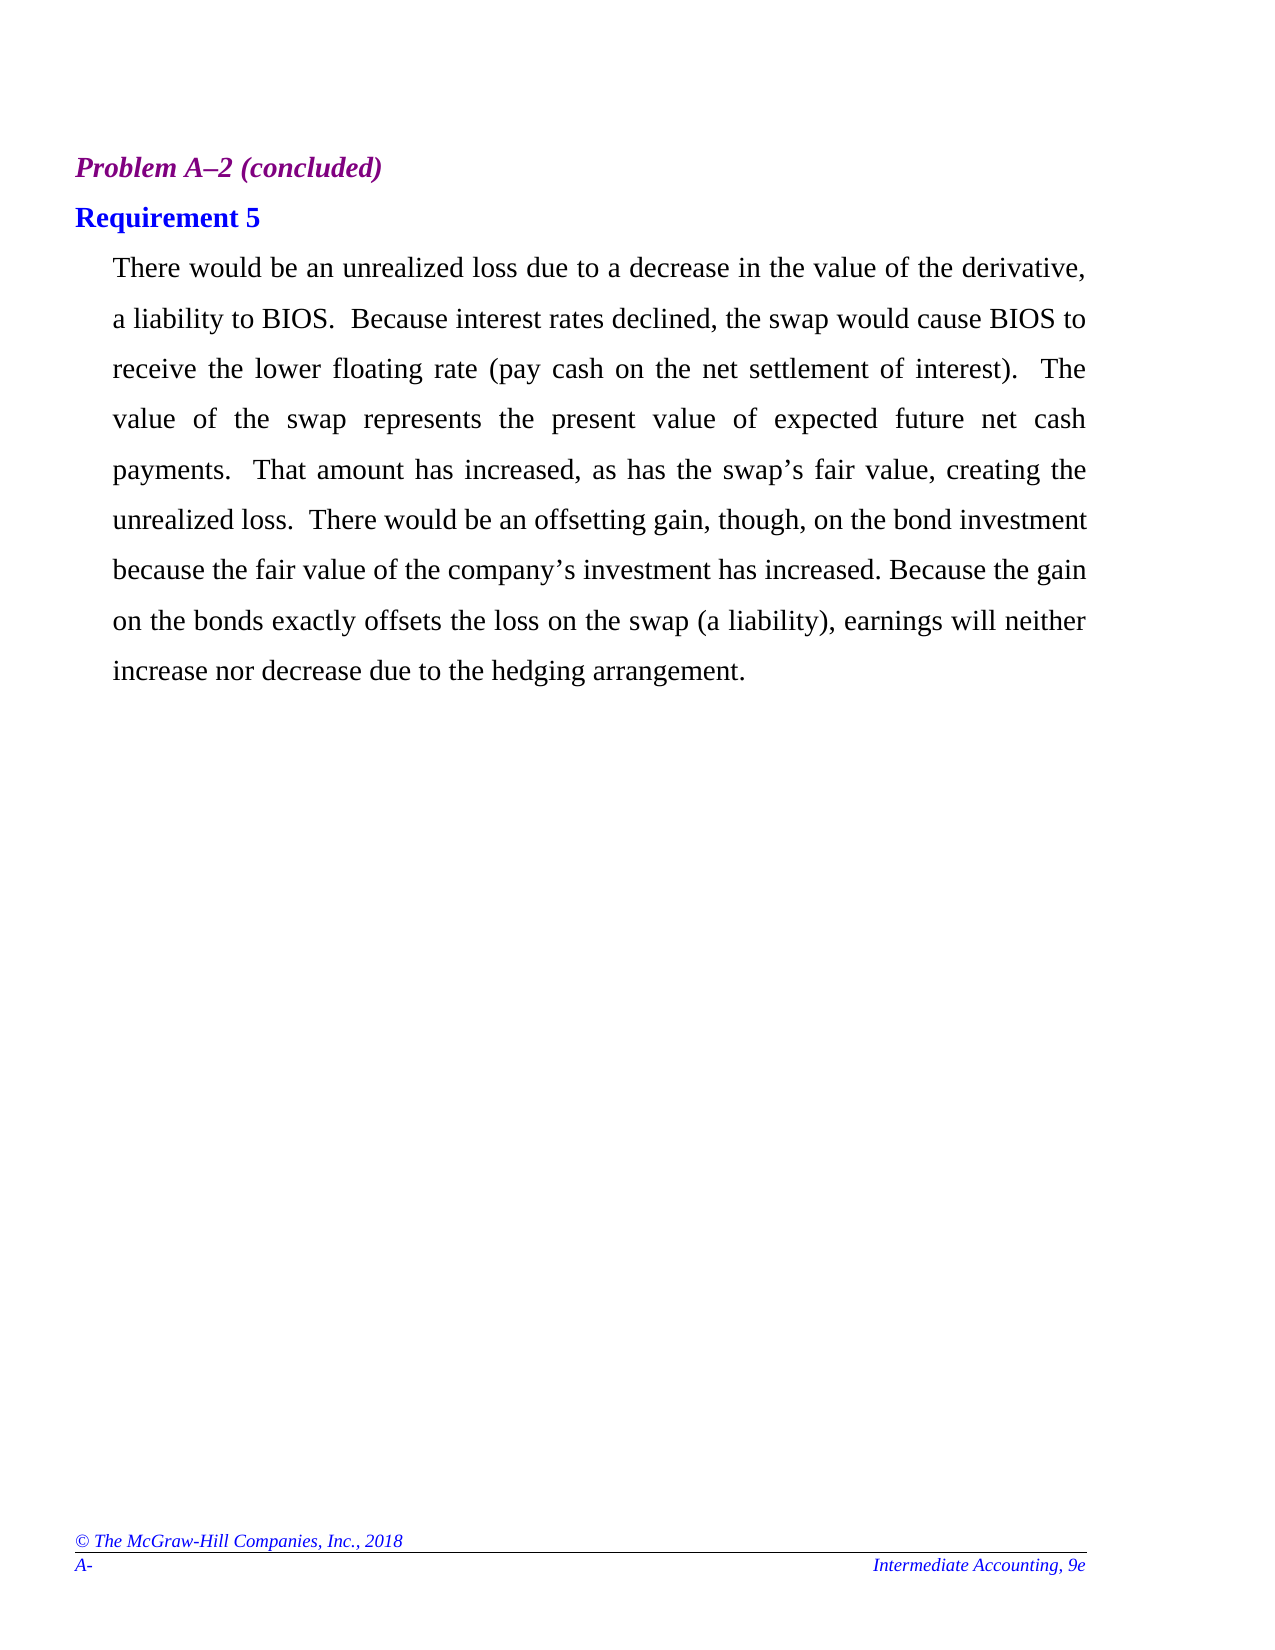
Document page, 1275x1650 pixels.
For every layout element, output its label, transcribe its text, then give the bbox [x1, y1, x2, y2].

text There would be an unrealized loss due to a decrease in the value of the derivative, a liability to BIOS. Because interest rates declined, the swap would cause BIOS to receive the lower floating rate (pay cash on the net settlement of interest). The value of the swap represents the present value of expected future net cash payments. That amount has increased, as has the swap’s fair value, creating the unrealized loss. There would be an offsetting gain, though, on the bond investment because the fair value of the company’s investment has increased. Because the gain on the bonds exactly offsets the loss on the swap (a liability), earnings will neither increase nor decrease due to the hedging arrangement. [112, 251, 1087, 687]
text Requirement 5 [75, 200, 1087, 234]
text Problem A–2 (concluded) [75, 150, 1087, 183]
